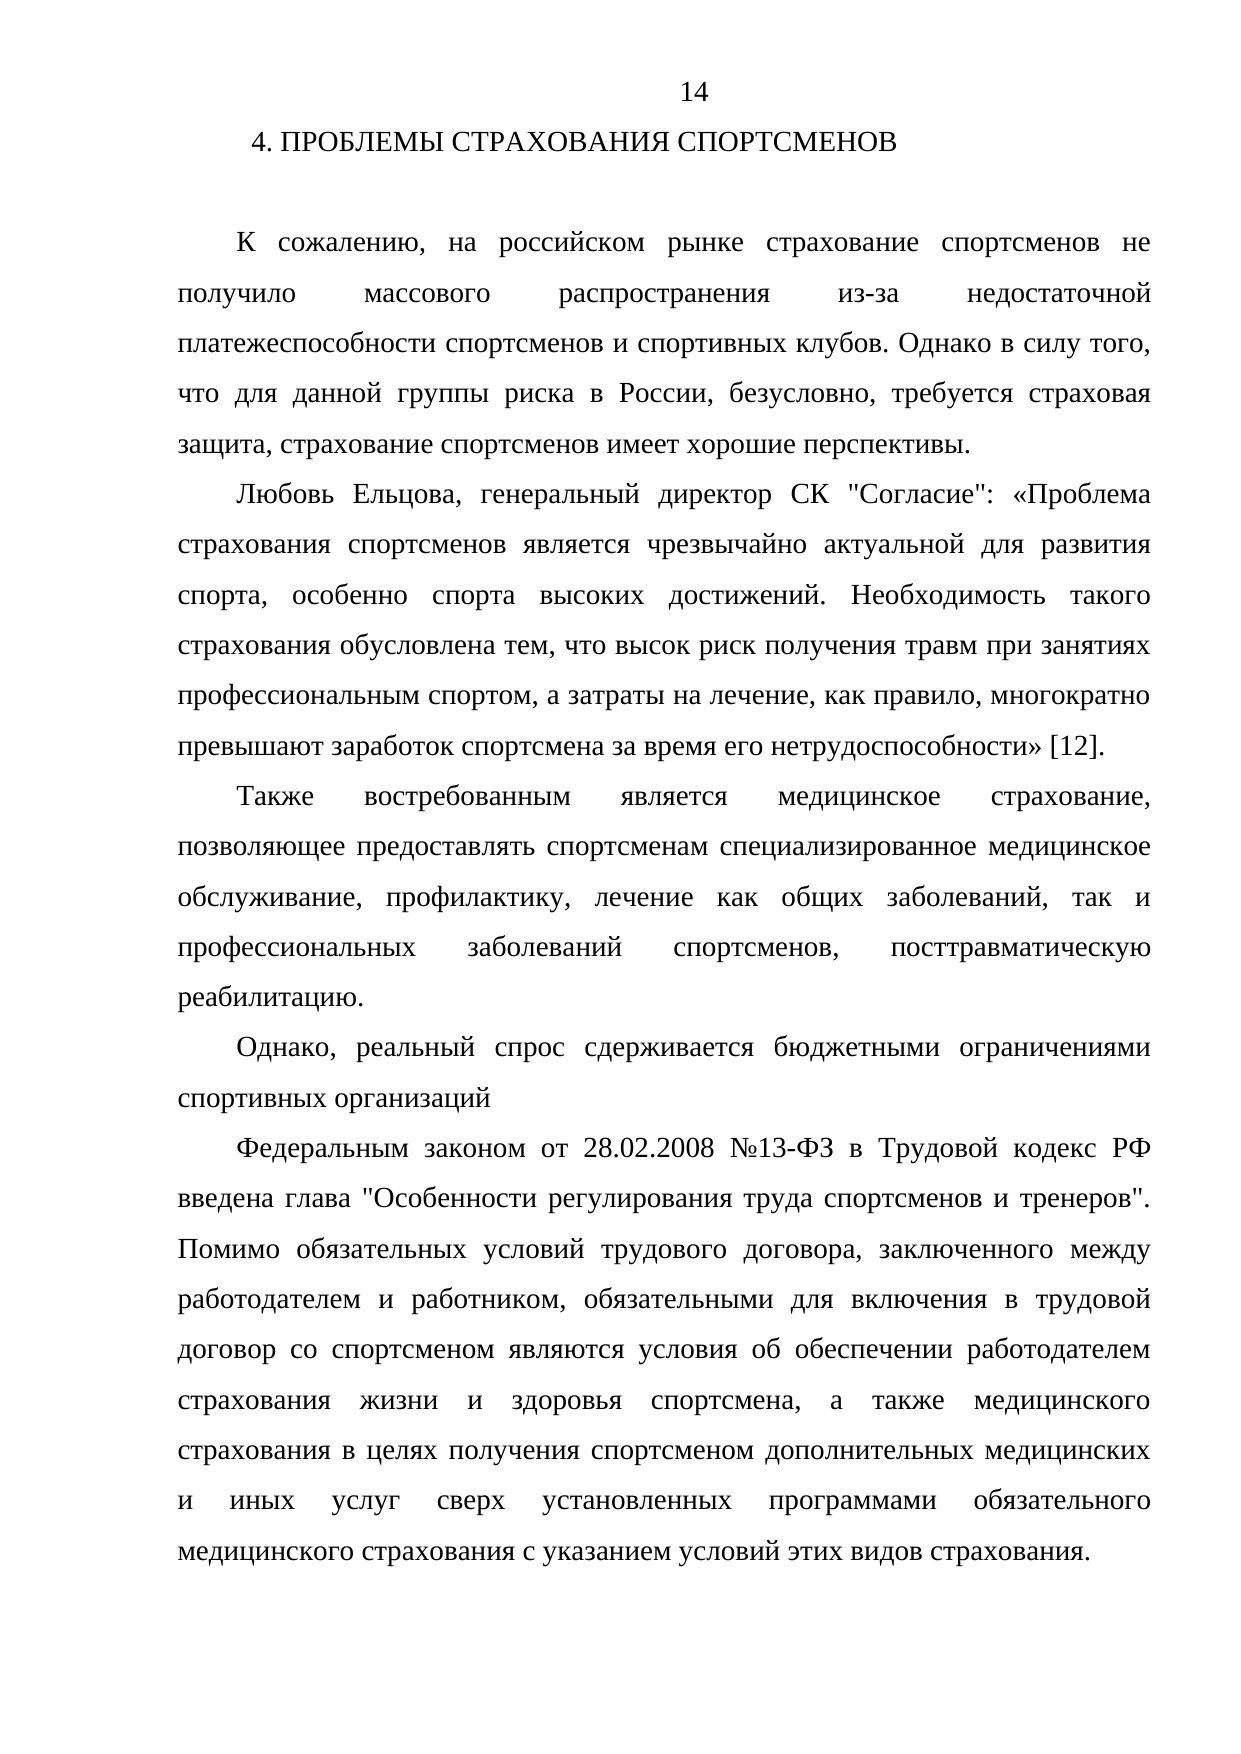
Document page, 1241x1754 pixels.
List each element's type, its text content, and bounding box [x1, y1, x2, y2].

text 4. ПРОБЛЕМЫ СТРАХОВАНИЯ СПОРТСМЕНОВ [177, 124, 1152, 157]
text Федеральным законом от 28.02.2008 №13-ФЗ в Трудовой кодекс РФ введена глава "Особенности регулирования труда спортсменов и тренеров". Помимо обязательных условий трудового договора, заключенного между работодателем и работником, обязательными для включения в трудовой договор со спортсменом являются условия об обеспечении работодателем страхования жизни и здоровья спортсмена, а также медицинского страхования в целях получения спортсменом дополнительных медицинских и иных услуг сверх установленных программами обязательного медицинского страхования с указанием условий этих видов страхования. [177, 1130, 1152, 1566]
text Любовь Ельцова, генеральный директор СК "Согласие": «Проблема страхования спортсменов является чрезвычайно актуальной для развития спорта, особенно спорта высоких достижений. Необходимость такого страхования обусловлена тем, что высок риск получения травм при занятиях профессиональным спортом, а затраты на лечение, как правило, многократно превышают заработок спортсмена за время его нетрудоспособности» [12]. [177, 476, 1152, 761]
text К сожалению, на российском рынке страхование спортсменов не получило массового распространения из-за недостаточной платежеспособности спортсменов и спортивных клубов. Однако в силу того, что для данной группы риска в России, безусловно, требуется страховая защита, страхование спортсменов имеет хорошие перспективы. [177, 224, 1152, 459]
text Однако, реальный спрос сдерживается бюджетными ограничениями спортивных организаций [177, 1029, 1152, 1113]
text Также востребованным является медицинское страхование, позволяющее предоставлять спортсменам специализированное медицинское обслуживание, профилактику, лечение как общих заболеваний, так и профессиональных заболеваний спортсменов, посттравматическую реабилитацию. [177, 778, 1152, 1013]
